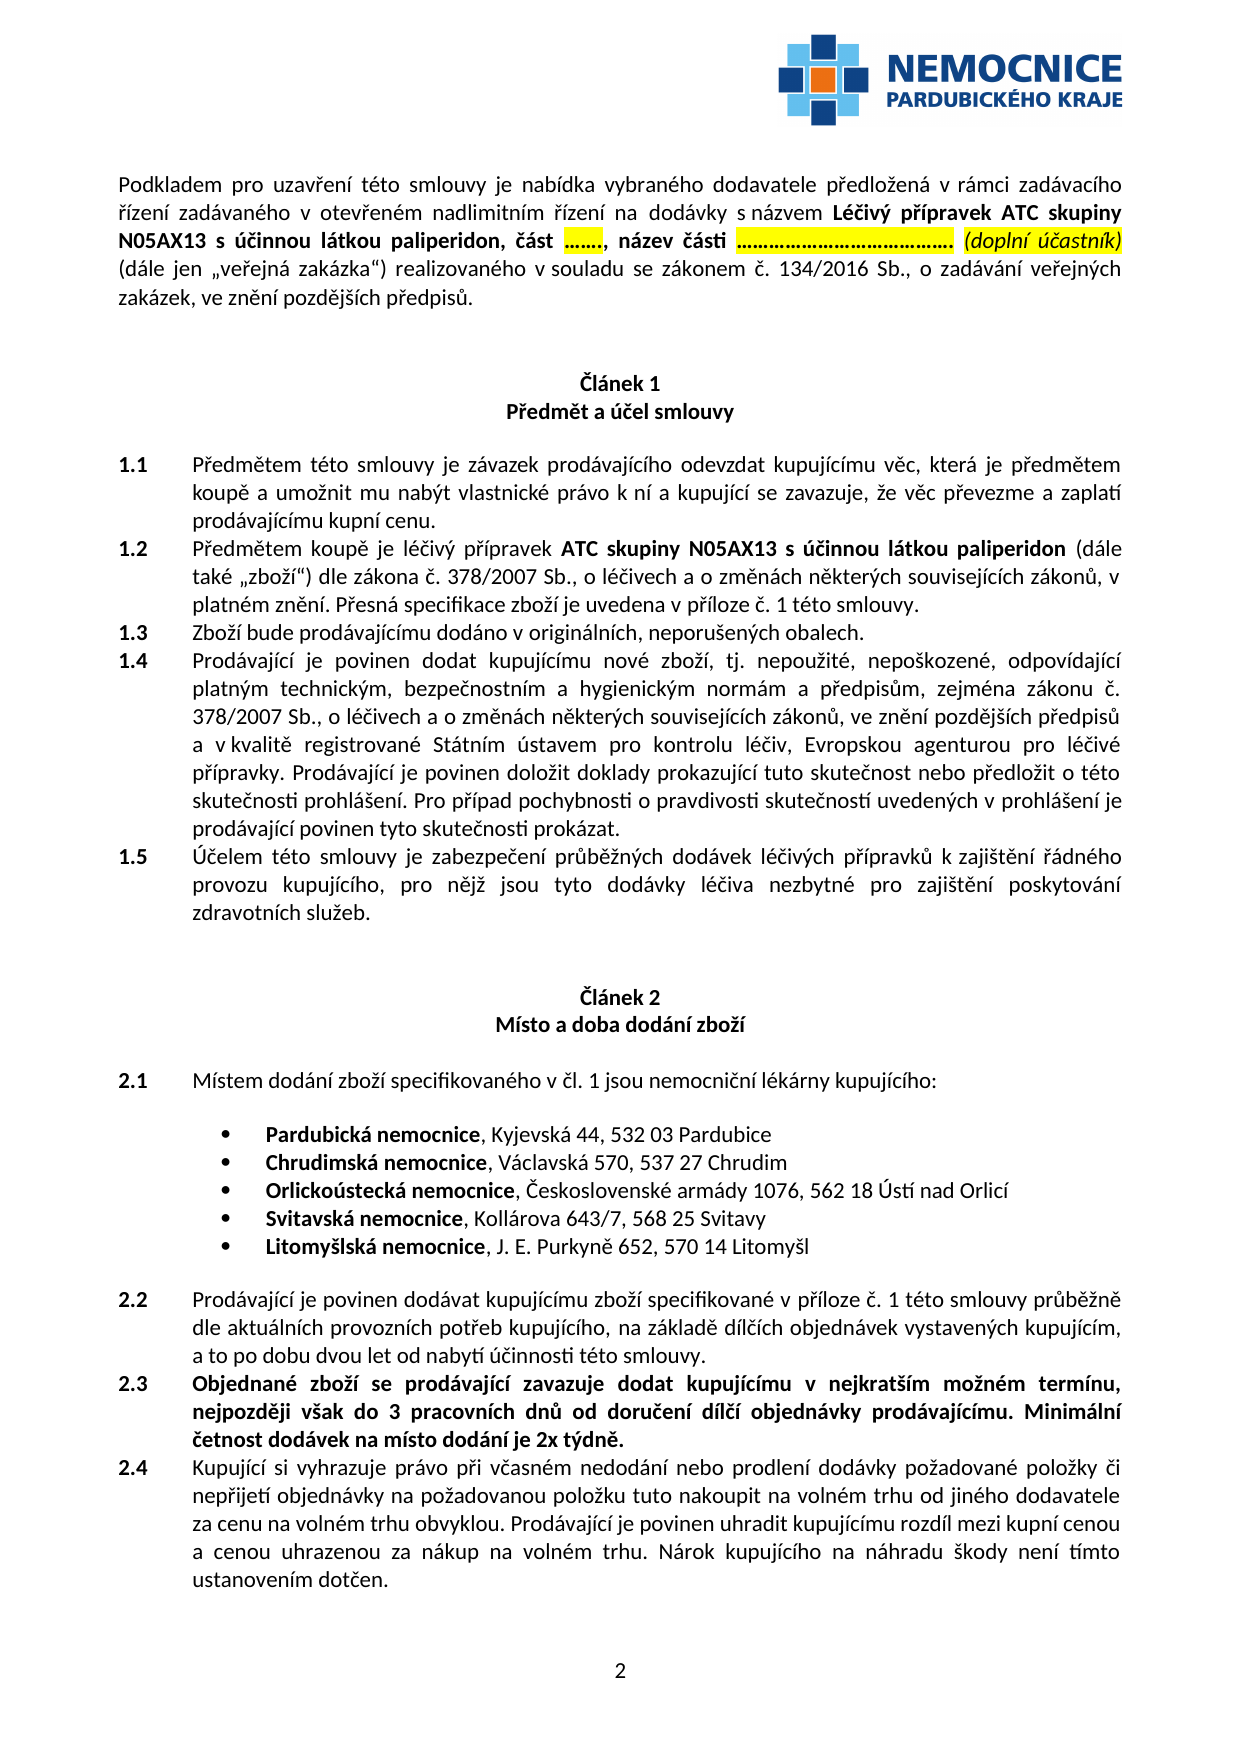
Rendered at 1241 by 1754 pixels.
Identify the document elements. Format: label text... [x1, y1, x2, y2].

text 2.3 Objednané zboží se prodávající zavazuje dodat kupujícímu v nejkratším možném termínu, nejpozději však do 3 pracovních dnů od doručení dílčí objednávky prodávajícímu. Minimální četnost dodávek na místo dodání je 2x týdně. [118, 1369, 1122, 1453]
text Místo a doba dodání zboží [118, 1011, 1122, 1039]
text 2.1 Místem dodání zboží specifikovaného v čl. 1 jsou nemocniční lékárny kupujícího: [118, 1067, 1122, 1095]
text Předmět a účel smlouvy [118, 397, 1122, 425]
text 2.4 Kupující si vyhrazuje právo při včasném nedodání nebo prodlení dodávky požadované položky či nepřijetí objednávky na požadovanou položku tuto nakoupit na volném trhu od jiného dodavatele za cenu na volném trhu obvyklou. Prodávající je povinen uhradit kupujícímu rozdíl mezi kupní cenou a cenou uhrazenou za nákup na volném trhu. Nárok kupujícího na náhradu škody není tímto ustanovením dotčen. [118, 1453, 1122, 1593]
picture [777, 33, 1123, 127]
text 2.2 Prodávající je povinen dodávat kupujícímu zboží specifikované v příloze č. 1 této smlouvy průběžně dle aktuálních provozních potřeb kupujícího, na základě dílčích objednávek vystavených kupujícím, a to po dobu dvou let od nabytí účinnosti této smlouvy. [118, 1285, 1122, 1369]
list Orlickoústecká nemocnice, Československé armády 1076, 562 18 Ústí nad Orlicí [193, 1176, 1122, 1204]
list Chrudimská nemocnice, Václavská 570, 537 27 Chrudim [193, 1148, 1122, 1176]
text 1.3 Zboží bude prodávajícímu dodáno v originálních, neporušených obalech. [118, 618, 1122, 646]
text Podkladem pro uzavření této smlouvy je nabídka vybraného dodavatele předložená v rámci zadávacího řízení zadávaného v otevřeném nadlimitním řízení na dodávky s názvem Léčivý přípravek ATC skupiny N05AX13 s účinnou látkou paliperidon, část ……., název části …………………………………. (doplní účastník) (dále jen „veřejná zakázka“) realizovaného v souladu se zákonem č. 134/2016 Sb., o zadávání veřejných zakázek, ve znění pozdějších předpisů. [118, 171, 1122, 311]
list Svitavská nemocnice, Kollárova 643/7, 568 25 Svitavy [193, 1204, 1122, 1232]
text 1.2 Předmětem koupě je léčivý přípravek ATC skupiny N05AX13 s účinnou látkou paliperidon (dále také „zboží“) dle zákona č. 378/2007 Sb., o léčivech a o změnách některých souvisejících zákonů, v platném znění. Přesná specifikace zboží je uvedena v příloze č. 1 této smlouvy. [118, 534, 1122, 618]
subtitle 1.1 Předmětem této smlouvy je závazek prodávajícího odevzdat kupujícímu věc, která je předmětem koupě a umožnit mu nabýt vlastnické právo k ní a kupující se zavazuje, že věc převezme a zaplatí prodávajícímu kupní cenu. [118, 450, 1122, 534]
text Článek 1 [118, 369, 1122, 397]
text 1.4 Prodávající je povinen dodat kupujícímu nové zboží, tj. nepoužité, nepoškozené, odpovídající platným technickým, bezpečnostním a hygienickým normám a předpisům, zejména zákonu č. 378/2007 Sb., o léčivech a o změnách některých souvisejících zákonů, ve znění pozdějších předpisů a v kvalitě registrované Státním ústavem pro kontrolu léčiv, Evropskou agenturou pro léčivé přípravky. Prodávající je povinen doložit doklady prokazující tuto skutečnost nebo předložit o této skutečnosti prohlášení. Pro případ pochybnosti o pravdivosti skutečností uvedených v prohlášení je prodávající povinen tyto skutečnosti prokázat. [118, 646, 1122, 842]
list Litomyšlská nemocnice, J. E. Purkyně 652, 570 14 Litomyšl [193, 1232, 1122, 1260]
text 1.5 Účelem této smlouvy je zabezpečení průběžných dodávek léčivých přípravků k zajištění řádného provozu kupujícího, pro nějž jsou tyto dodávky léčiva nezbytné pro zajištění poskytování zdravotních služeb. [118, 842, 1122, 927]
text Článek 2 [118, 983, 1122, 1011]
list Pardubická nemocnice, Kyjevská 44, 532 03 Pardubice [193, 1120, 1122, 1148]
